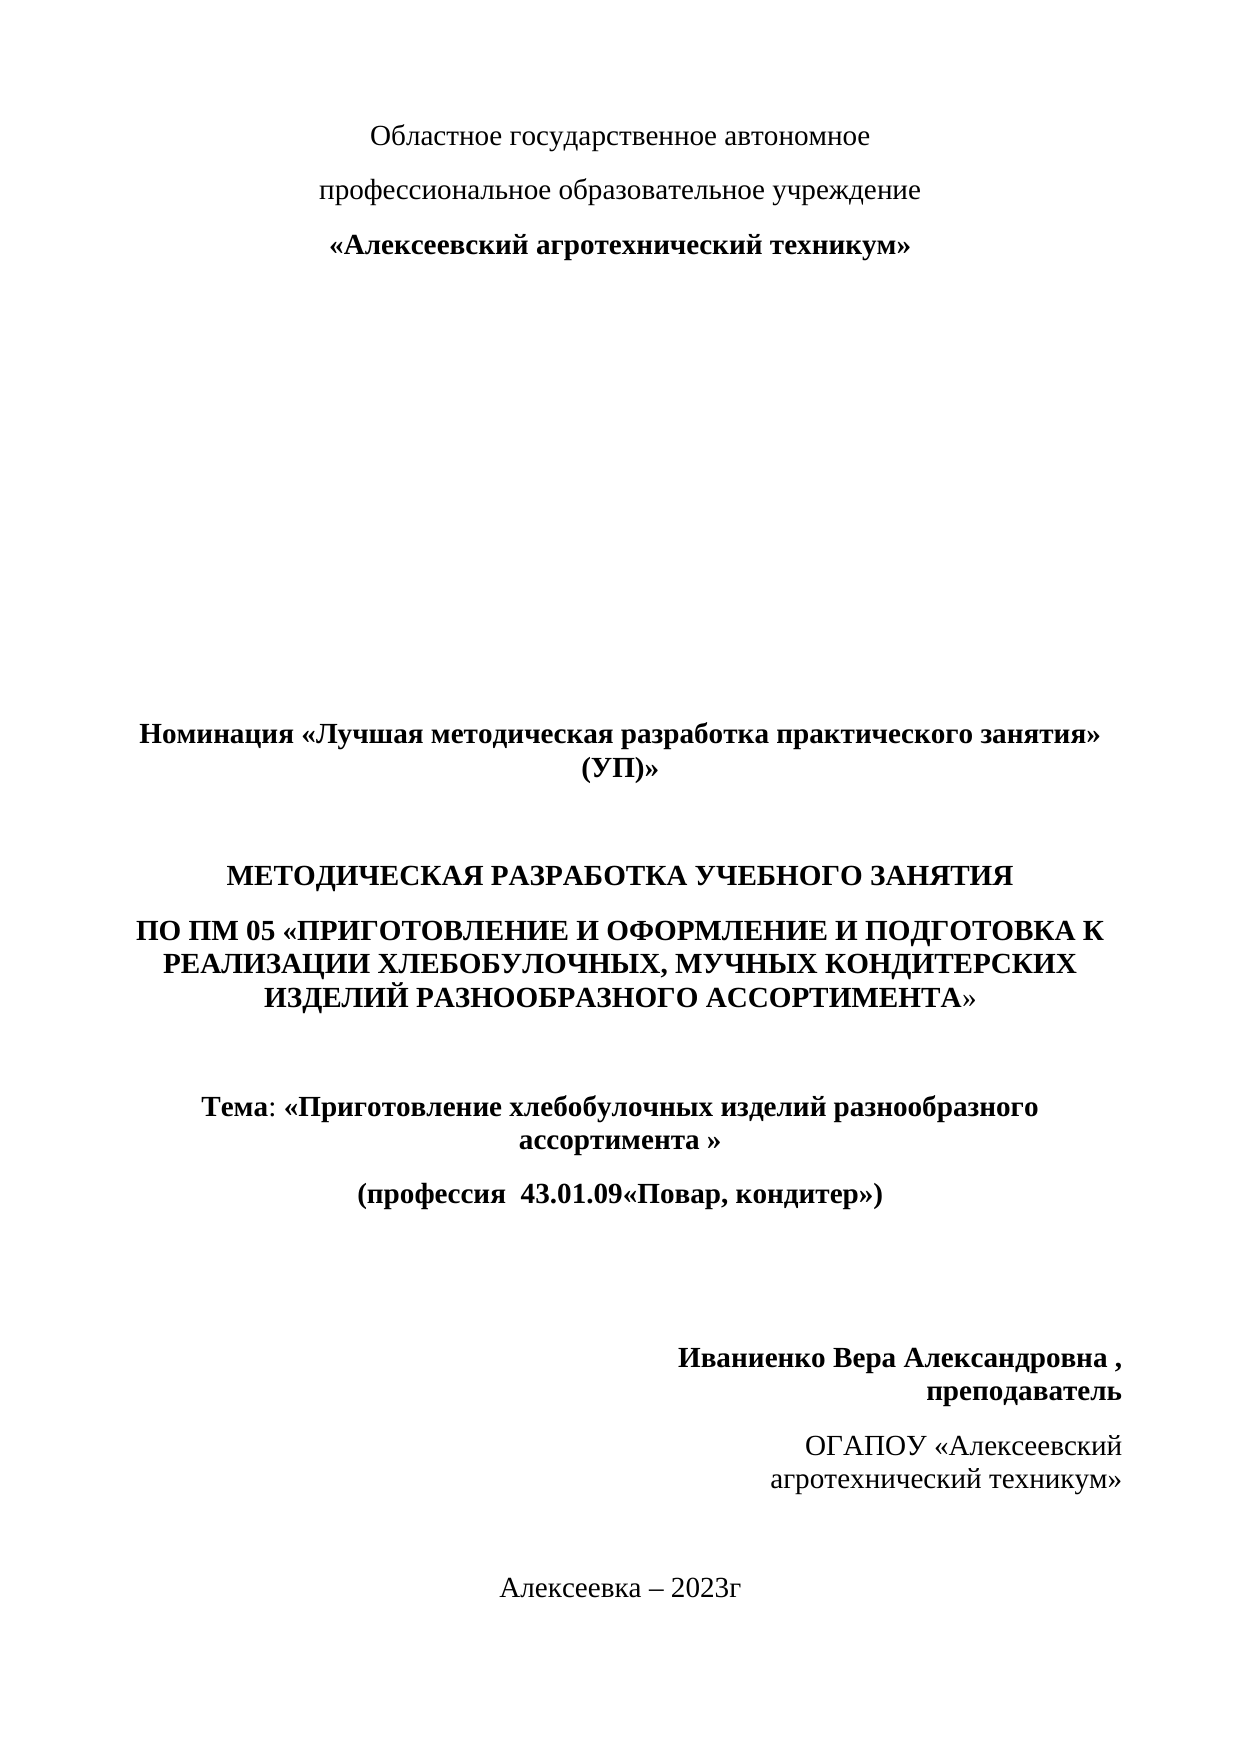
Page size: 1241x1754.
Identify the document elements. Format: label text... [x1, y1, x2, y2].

text Иваниенко Вера Александровна , преподаватель [643, 1340, 1122, 1407]
text Алексеевка – 2023г [118, 1570, 1122, 1603]
text Номинация «Лучшая методическая разработка практического занятия» (УП)» [118, 716, 1122, 783]
text Тема: «Приготовление хлебобулочных изделий разнообразного ассортимента » [118, 1089, 1122, 1156]
text Областное государственное автономное [118, 118, 1122, 152]
text МЕТОДИЧЕСКАЯ разработка учебного ЗАНЯТИЯ [118, 858, 1122, 892]
text по Пм 05 «приготовление и оформление и подготовка к реализации хлебобулочных, мучных кондитерских изделий разнообразного ассортимента» [118, 913, 1122, 1013]
text ОГАПОУ «Алексеевский агротехнический техникум» [643, 1428, 1122, 1495]
text (профессия 43.01.09«Повар, кондитер») [118, 1177, 1122, 1210]
text «Алексеевский агротехнический техникум» [118, 227, 1122, 260]
text профессиональное образовательное учреждение [118, 172, 1122, 206]
